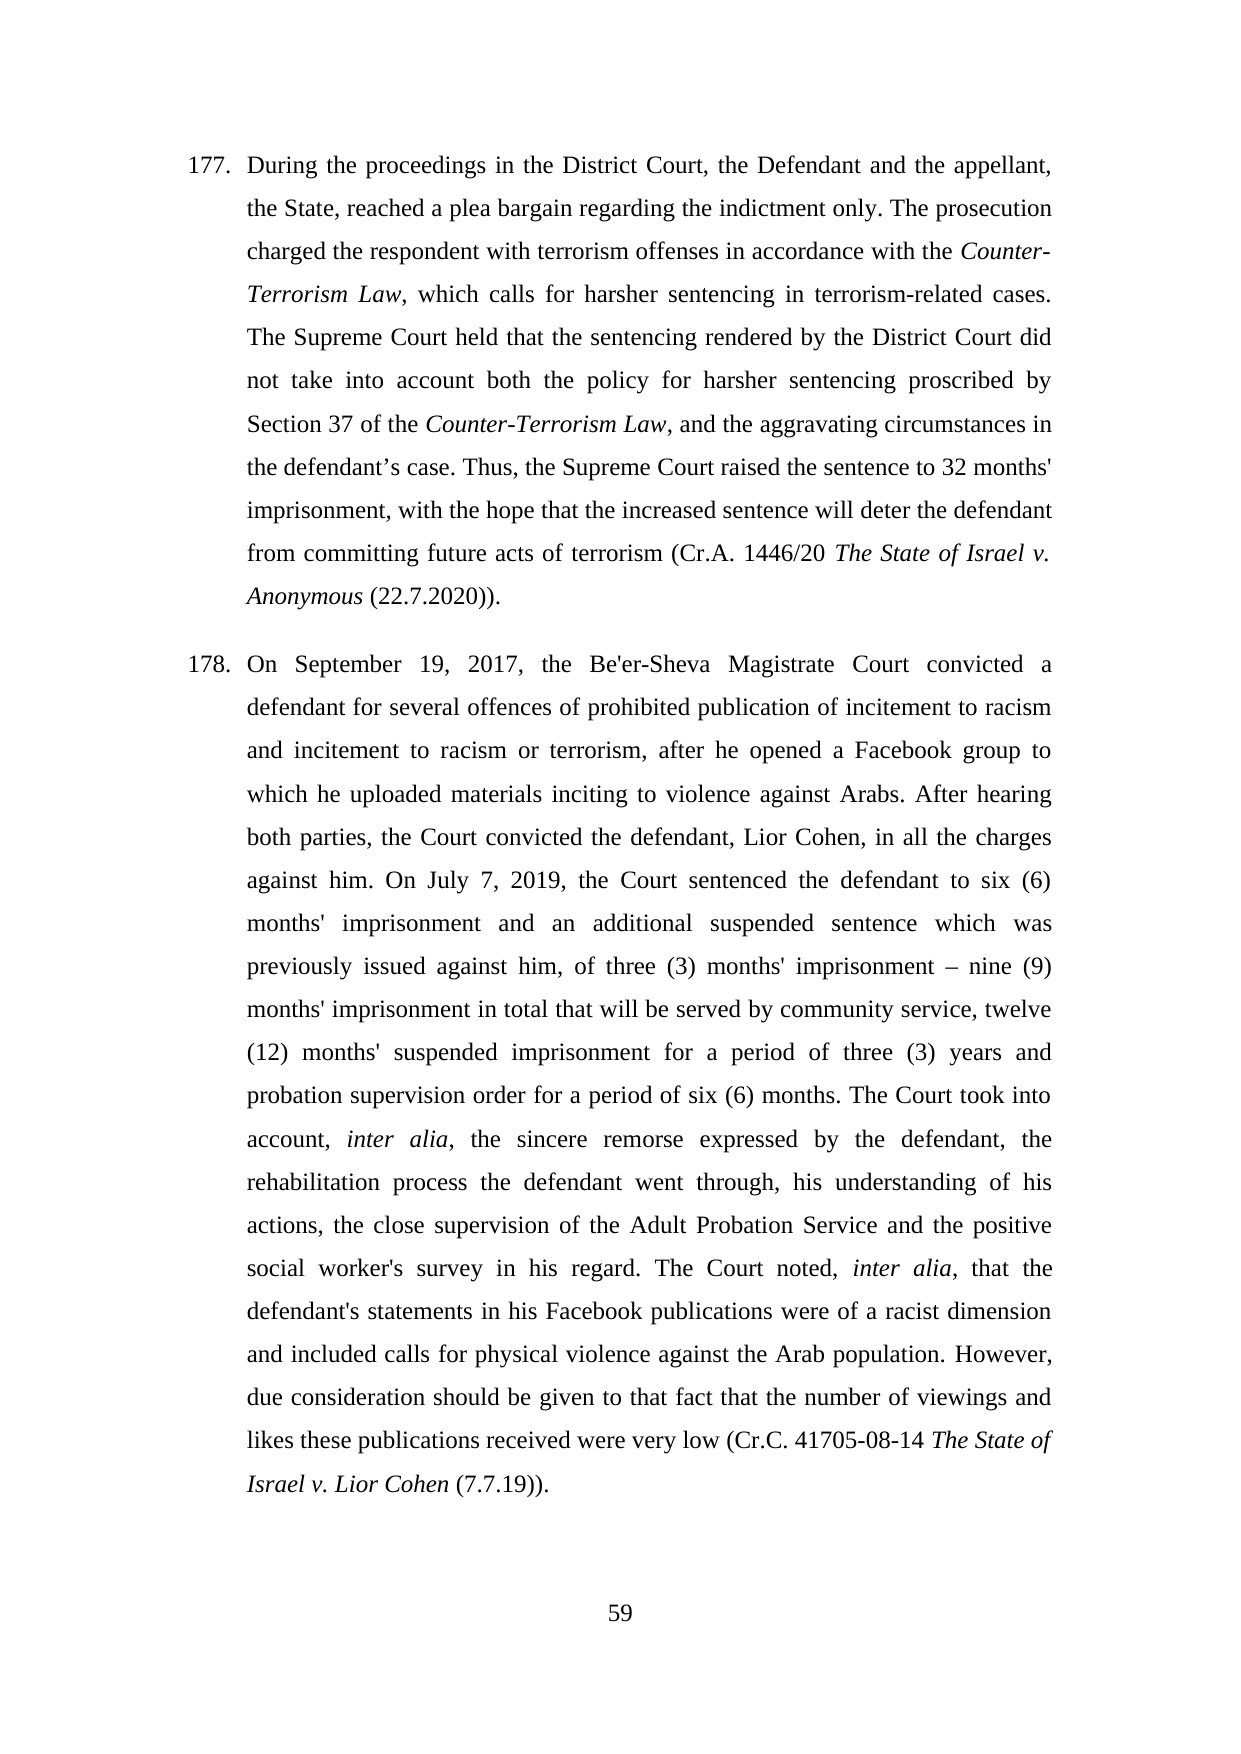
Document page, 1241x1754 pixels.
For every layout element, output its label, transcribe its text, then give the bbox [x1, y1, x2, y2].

list During the proceedings in the District Court, the Defendant and the appellant, the State, reached a plea bargain regarding the indictment only. The prosecution charged the respondent with terrorism offenses in accordance with the Counter-Terrorism Law, which calls for harsher sentencing in terrorism-related cases. The Supreme Court held that the sentencing rendered by the District Court did not take into account both the policy for harsher sentencing proscribed by Section 37 of the Counter-Terrorism Law, and the aggravating circumstances in the defendant’s case. Thus, the Supreme Court raised the sentence to 32 months' imprisonment, with the hope that the increased sentence will deter the defendant from committing future acts of terrorism (Cr.A. 1446/20 The State of Israel v. Anonymous (22.7.2020)). [187, 150, 1053, 610]
list On September 19, 2017, the Be'er-Sheva Magistrate Court convicted a defendant for several offences of prohibited publication of incitement to racism and incitement to racism or terrorism, after he opened a Facebook group to which he uploaded materials inciting to violence against Arabs. After hearing both parties, the Court convicted the defendant, Lior Cohen, in all the charges against him. On July 7, 2019, the Court sentenced the defendant to six (6) months' imprisonment and an additional suspended sentence which was previously issued against him, of three (3) months' imprisonment – nine (9) months' imprisonment in total that will be served by community service, twelve (12) months' suspended imprisonment for a period of three (3) years and probation supervision order for a period of six (6) months. The Court took into account, inter alia, the sincere remorse expressed by the defendant, the rehabilitation process the defendant went through, his understanding of his actions, the close supervision of the Adult Probation Service and the positive social worker's survey in his regard. The Court noted, inter alia, that the defendant's statements in his Facebook publications were of a racist dimension and included calls for physical violence against the Arab population. However, due consideration should be given to that fact that the number of viewings and likes these publications received were very low (Cr.C. 41705-08-14 The State of Israel v. Lior Cohen (7.7.19)). [187, 649, 1053, 1497]
